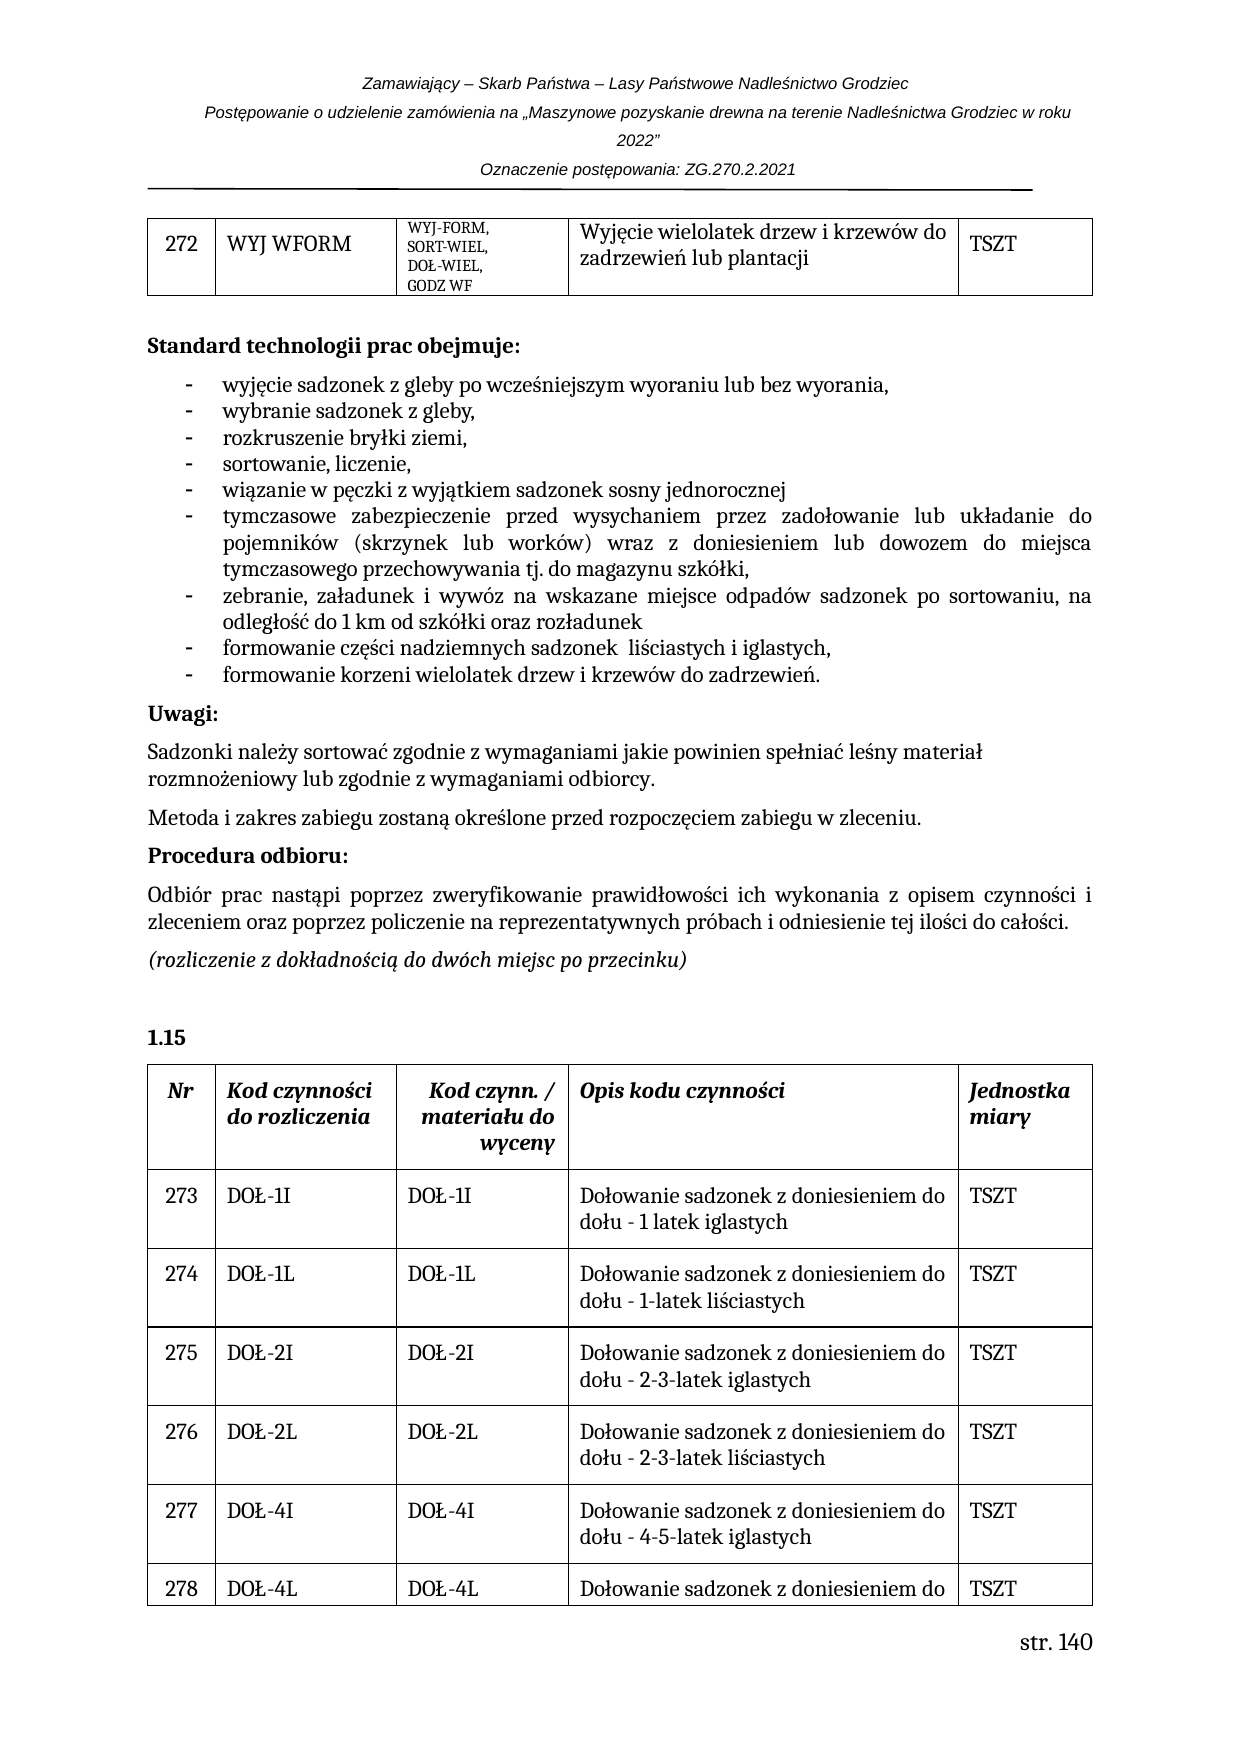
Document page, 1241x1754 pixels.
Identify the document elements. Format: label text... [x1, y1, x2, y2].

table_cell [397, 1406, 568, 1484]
list wiązanie w pęczki z wyjątkiem sadzonek sosny jednorocznej [185, 477, 1093, 503]
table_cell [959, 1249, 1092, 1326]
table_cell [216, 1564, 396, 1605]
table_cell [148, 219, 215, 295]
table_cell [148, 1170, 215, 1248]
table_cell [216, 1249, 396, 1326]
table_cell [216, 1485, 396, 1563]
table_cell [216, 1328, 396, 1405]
text Uwagi: [148, 700, 1093, 727]
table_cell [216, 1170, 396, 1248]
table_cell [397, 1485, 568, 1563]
list wybranie sadzonek z gleby, [185, 398, 1093, 424]
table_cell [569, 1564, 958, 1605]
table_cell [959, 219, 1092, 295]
text Procedura odbioru: [148, 843, 1093, 869]
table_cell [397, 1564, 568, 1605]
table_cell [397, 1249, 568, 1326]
text Standard technologii prac obejmuje: [148, 333, 1093, 359]
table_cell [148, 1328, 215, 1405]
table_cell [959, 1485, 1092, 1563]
text 1.15 [148, 1025, 1093, 1051]
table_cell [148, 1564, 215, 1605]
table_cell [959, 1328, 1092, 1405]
text Metoda i zakres zabiegu zostaną określone przed rozpoczęciem zabiegu w zleceniu. [148, 804, 1093, 831]
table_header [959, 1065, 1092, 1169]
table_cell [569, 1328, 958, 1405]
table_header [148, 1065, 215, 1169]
list sortowanie, liczenie, [185, 451, 1093, 477]
list rozkruszenie bryłki ziemi, [185, 424, 1093, 451]
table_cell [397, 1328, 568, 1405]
list tymczasowe zabezpieczenie przed wysychaniem przez zadołowanie lub układanie do pojemników (skrzynek lub worków) wraz z doniesieniem lub dowozem do miejsca tymczasowego przechowywania tj. do magazynu szkółki, [185, 503, 1093, 582]
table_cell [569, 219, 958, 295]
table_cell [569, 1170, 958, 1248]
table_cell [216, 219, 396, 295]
list formowanie części nadziemnych sadzonek liściastych i iglastych, [185, 635, 1093, 661]
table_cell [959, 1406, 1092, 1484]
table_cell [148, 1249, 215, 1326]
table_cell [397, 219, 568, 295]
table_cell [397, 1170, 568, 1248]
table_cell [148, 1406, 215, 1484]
text Odbiór prac nastąpi poprzez zweryfikowanie prawidłowości ich wykonania z opisem czynności i zleceniem oraz poprzez policzenie na reprezentatywnych próbach i odniesienie tej ilości do całości. [148, 882, 1093, 935]
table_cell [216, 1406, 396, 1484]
list wyjęcie sadzonek z gleby po wcześniejszym wyoraniu lub bez wyorania, [185, 372, 1093, 398]
list formowanie korzeni wielolatek drzew i krzewów do zadrzewień. [185, 661, 1093, 688]
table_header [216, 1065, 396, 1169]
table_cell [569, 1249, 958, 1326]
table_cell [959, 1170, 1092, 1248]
text (rozliczenie z dokładnością do dwóch miejsc po przecinku) [148, 947, 1093, 974]
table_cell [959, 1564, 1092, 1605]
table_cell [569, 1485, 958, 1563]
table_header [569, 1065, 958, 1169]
text Sadzonki należy sortować zgodnie z wymaganiami jakie powinien spełniać leśny materiał rozmnożeniowy lub zgodnie z wymaganiami odbiorcy. [148, 739, 1093, 792]
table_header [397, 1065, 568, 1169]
list zebranie, załadunek i wywóz na wskazane miejsce odpadów sadzonek po sortowaniu, na odległość do 1 km od szkółki oraz rozładunek [185, 582, 1093, 635]
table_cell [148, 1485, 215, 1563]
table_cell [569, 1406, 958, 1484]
